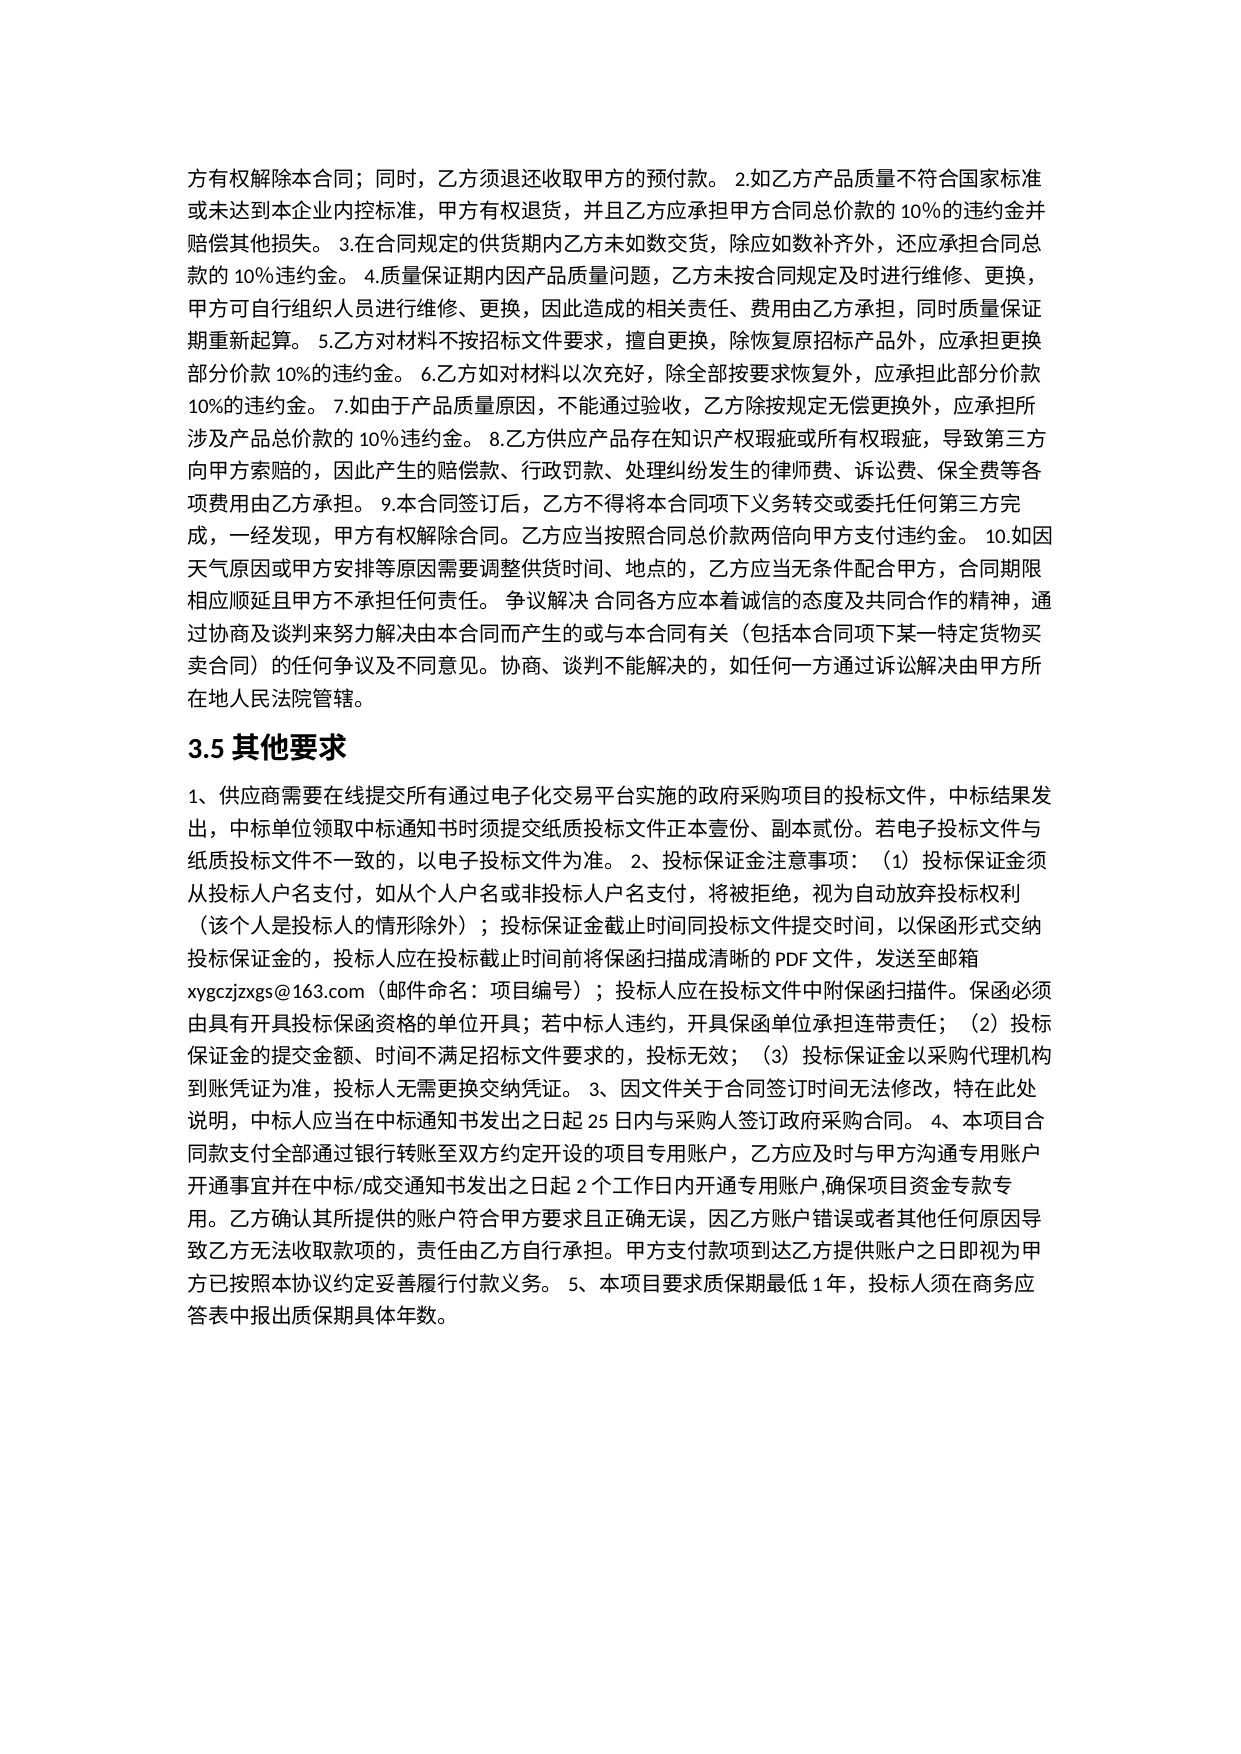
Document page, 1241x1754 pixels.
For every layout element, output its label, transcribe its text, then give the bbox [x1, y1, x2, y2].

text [187, 162, 1053, 714]
text 1、供应商需要在线提交所有通过电子化交易平台实施的政府采购项目的投标文件，中标结果发出，中标单位领取中标通知书时须提交纸质投标文件正本壹份、副本贰份。若电子投标文件与纸质投标文件不一致的，以电子投标文件为准。 2、投标保证金注意事项：（1）投标保证金须从投标人户名支付，如从个人户名或非投标人户名支付，将被拒绝，视为自动放弃投标权利（该个人是投标人的情形除外）；投标保证金截止时间同投标文件提交时间，以保函形式交纳投标保证金的，投标人应在投标截止时间前将保函扫描成清晰的PDF文件，发送至邮箱xygczjzxgs@163.com（邮件命名：项目编号）；投标人应在投标文件中附保函扫描件。保函必须由具有开具投标保函资格的单位开具；若中标人违约，开具保函单位承担连带责任；（2）投标保证金的提交金额、时间不满足招标文件要求的，投标无效；（3）投标保证金以采购代理机构到账凭证为准，投标人无需更换交纳凭证。 3、因文件关于合同签订时间无法修改，特在此处说明，中标人应当在中标通知书发出之日起25日内与采购人签订政府采购合同。 4、本项目合同款支付全部通过银行转账至双方约定开设的项目专用账户，乙方应及时与甲方沟通专用账户开通事宜并在中标/成交通知书发出之日起 2 个工作日内开通专用账户,确保项目资金专款专用。乙方确认其所提供的账户符合甲方要求且正确无误，因乙方账户错误或者其他任何原因导致乙方无法收取款项的，责任由乙方自行承担。甲方支付款项到达乙方提供账户之日即视为甲方已按照本协议约定妥善履行付款义务。 5、本项目要求质保期最低1年，投标人须在商务应答表中报出质保期具体年数。 [187, 779, 1053, 1332]
text 3.5其他要求 [187, 714, 1053, 779]
